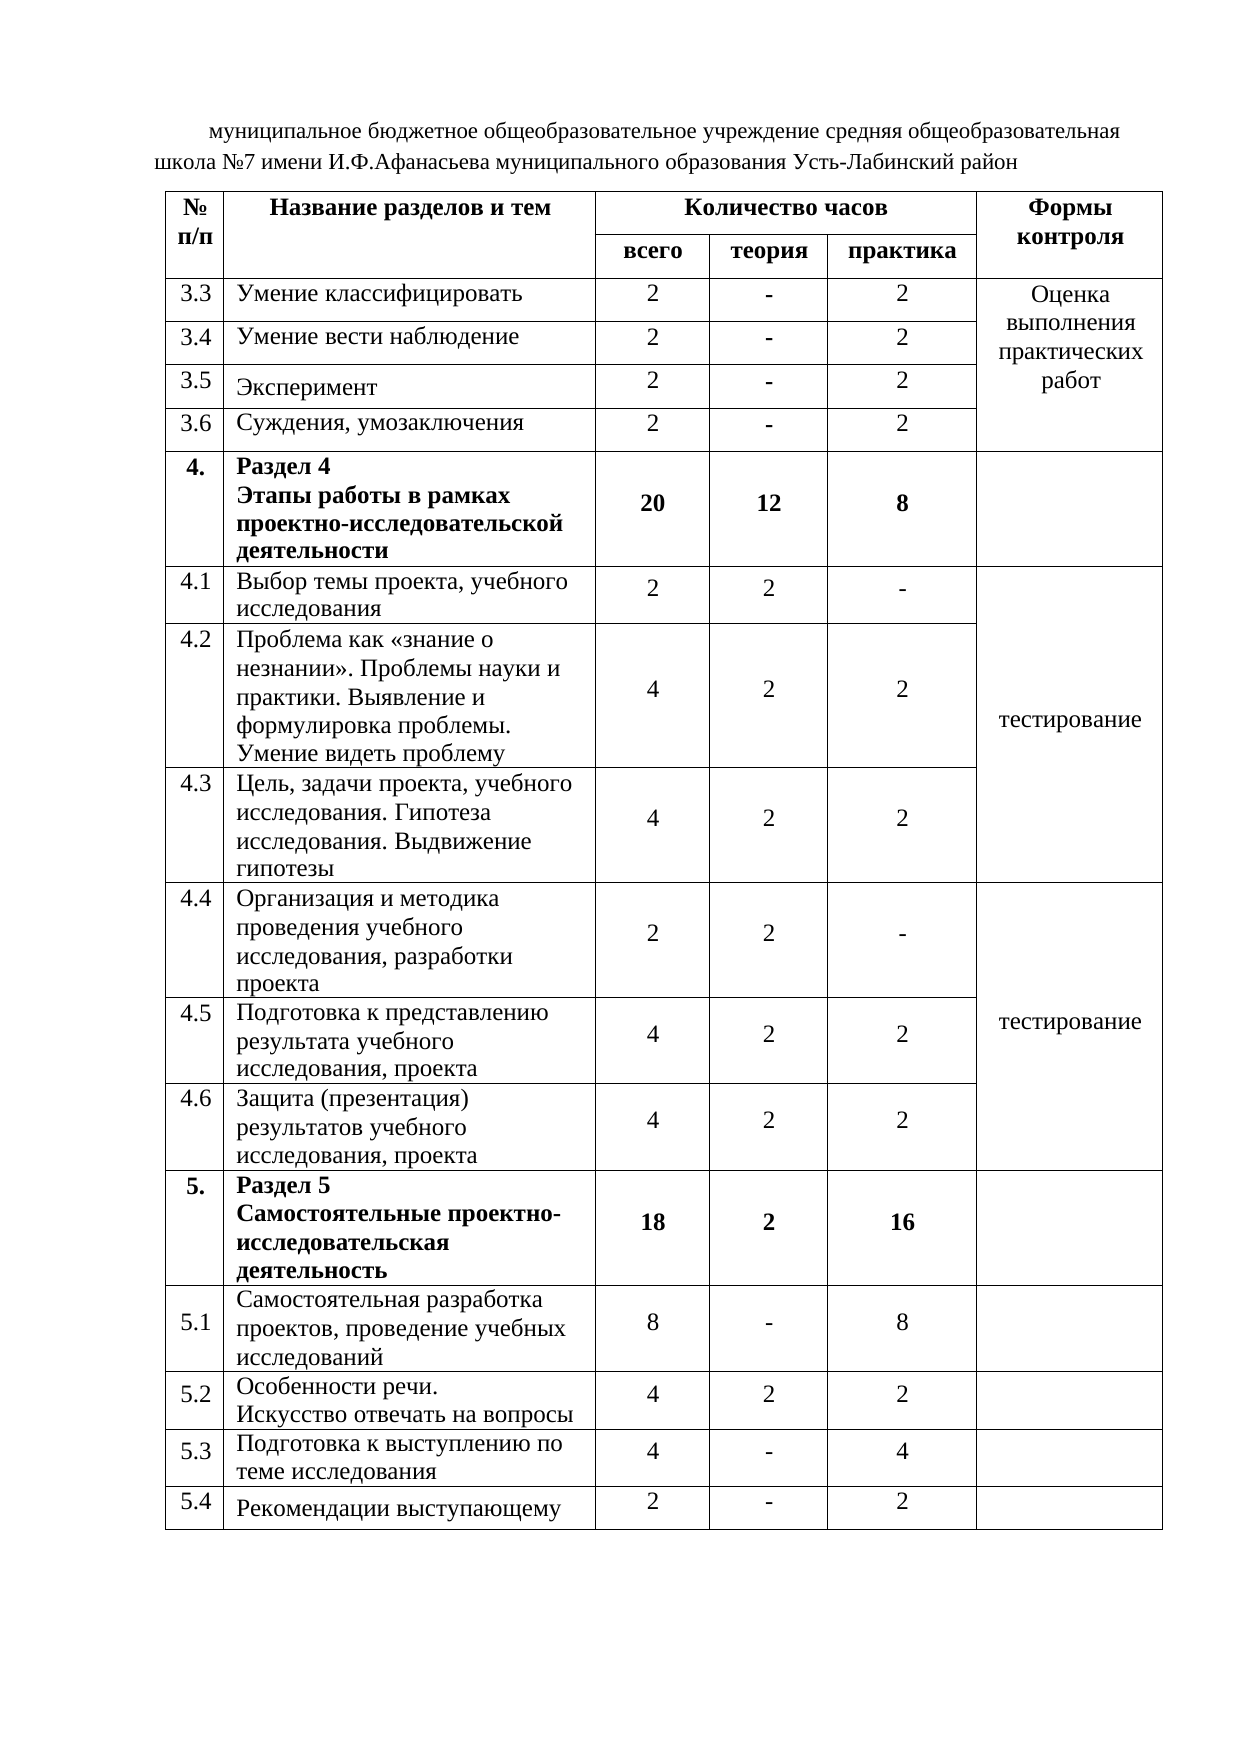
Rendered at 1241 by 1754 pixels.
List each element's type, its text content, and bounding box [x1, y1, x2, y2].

table_cell 2 [596, 1487, 709, 1529]
table_cell 5.3 [166, 1430, 223, 1486]
table_cell Подготовка к выступлению по теме исследования [224, 1430, 595, 1486]
table_cell - [710, 279, 827, 321]
table_cell 4. [166, 452, 223, 566]
table_cell 5.4 [166, 1487, 223, 1529]
table_cell Выбор темы проекта, учебного исследования [224, 567, 595, 623]
table_cell [977, 1286, 1162, 1371]
table_cell 4 [596, 768, 709, 882]
table_cell 2 [828, 1487, 976, 1529]
table_cell - [828, 567, 976, 623]
table_cell 4.1 [166, 567, 223, 623]
table_cell 2 [710, 998, 827, 1083]
table_cell Рекомендации выступающему [224, 1487, 595, 1529]
table_cell - [710, 365, 827, 407]
table_cell 5.2 [166, 1372, 223, 1428]
table_cell 2 [828, 1372, 976, 1428]
table_cell 2 [828, 768, 976, 882]
table_cell 3.5 [166, 365, 223, 407]
table_cell 2 [596, 322, 709, 364]
table_cell 12 [710, 452, 827, 566]
table_cell 4.4 [166, 883, 223, 997]
table_cell 2 [828, 624, 976, 767]
table_cell [977, 1372, 1162, 1428]
table_cell Проблема как «знание о незнании». Проблемы науки и практики. Выявление и формулировка проблемы. Умение видеть проблему [224, 624, 595, 767]
table_cell - [828, 883, 976, 997]
table_cell - [710, 1286, 827, 1371]
table_cell Суждения, умозаключения [224, 409, 595, 451]
table_cell 18 [596, 1171, 709, 1284]
table_cell 3.3 [166, 279, 223, 321]
table_cell 5.1 [166, 1286, 223, 1371]
table_cell 2 [596, 365, 709, 407]
table_cell 4 [596, 1084, 709, 1169]
table_cell практика [828, 235, 976, 278]
table_cell 8 [828, 452, 976, 566]
table_cell Умение вести наблюдение [224, 322, 595, 364]
table_cell 2 [710, 768, 827, 882]
table_cell 8 [828, 1286, 976, 1371]
table_cell 3.6 [166, 409, 223, 451]
table_cell 4.5 [166, 998, 223, 1083]
table_cell 8 [596, 1286, 709, 1371]
table_cell 2 [596, 279, 709, 321]
table_cell Умение классифицировать [224, 279, 595, 321]
table_cell Оценка выполнения практических работ [977, 279, 1162, 451]
table_cell 4.2 [166, 624, 223, 767]
table_cell 4 [596, 1430, 709, 1486]
table_cell 2 [828, 365, 976, 407]
text школа №7 имени И.Ф.Афанасьева муниципального образования Усть-Лабинский район [154, 148, 1194, 174]
table_cell теория [710, 235, 827, 278]
table_cell [977, 1171, 1162, 1284]
table_header Название разделов и тем [224, 192, 595, 278]
table_cell Подготовка к представлению результата учебного исследования, проекта [224, 998, 595, 1083]
table_cell - [710, 322, 827, 364]
table_cell 2 [710, 624, 827, 767]
table_cell 2 [828, 279, 976, 321]
table_cell тестирование [977, 567, 1162, 882]
table_cell 2 [596, 409, 709, 451]
table_cell 3.4 [166, 322, 223, 364]
table_cell тестирование [977, 883, 1162, 1169]
table_cell 4 [596, 624, 709, 767]
table_cell [977, 452, 1162, 566]
table_cell Особенности речи. Искусство отвечать на вопросы [224, 1372, 595, 1428]
table_cell 2 [596, 567, 709, 623]
table_cell 2 [828, 322, 976, 364]
table_cell 4.6 [166, 1084, 223, 1169]
table_cell 4 [596, 998, 709, 1083]
table_cell 16 [828, 1171, 976, 1284]
table_cell Цель, задачи проекта, учебного исследования. Гипотеза исследования. Выдвижение гипотезы [224, 768, 595, 882]
table_cell [977, 1430, 1162, 1486]
table_cell - [710, 1487, 827, 1529]
table_cell 2 [710, 567, 827, 623]
table_cell Организация и методика проведения учебного исследования, разработки проекта [224, 883, 595, 997]
table_cell - [710, 409, 827, 451]
table_header № п/п [166, 192, 223, 278]
table_cell Раздел 5 Самостоятельные проектно- исследовательская деятельность [224, 1171, 595, 1284]
table_cell 2 [828, 1084, 976, 1169]
table_cell Защита (презентация) результатов учебного исследования, проекта [224, 1084, 595, 1169]
table_cell 4 [596, 1372, 709, 1428]
table_header Формы контроля [977, 192, 1162, 278]
table_cell [977, 1487, 1162, 1529]
table_cell 4 [828, 1430, 976, 1486]
table_cell 2 [710, 1084, 827, 1169]
table_cell 2 [710, 1171, 827, 1284]
table_cell 5. [166, 1171, 223, 1284]
table_cell 2 [596, 883, 709, 997]
table_cell 2 [828, 998, 976, 1083]
table_cell 2 [710, 1372, 827, 1428]
table_cell - [710, 1430, 827, 1486]
table_cell 4.3 [166, 768, 223, 882]
table_cell 2 [828, 409, 976, 451]
table_header Количество часов [596, 192, 976, 234]
table_cell 2 [710, 883, 827, 997]
table_cell 20 [596, 452, 709, 566]
table_cell Раздел 4 Этапы работы в рамках проектно-исследовательской деятельности [224, 452, 595, 566]
table_cell всего [596, 235, 709, 278]
table_cell Эксперимент [224, 365, 595, 407]
table_cell Самостоятельная разработка проектов, проведение учебных исследований [224, 1286, 595, 1371]
